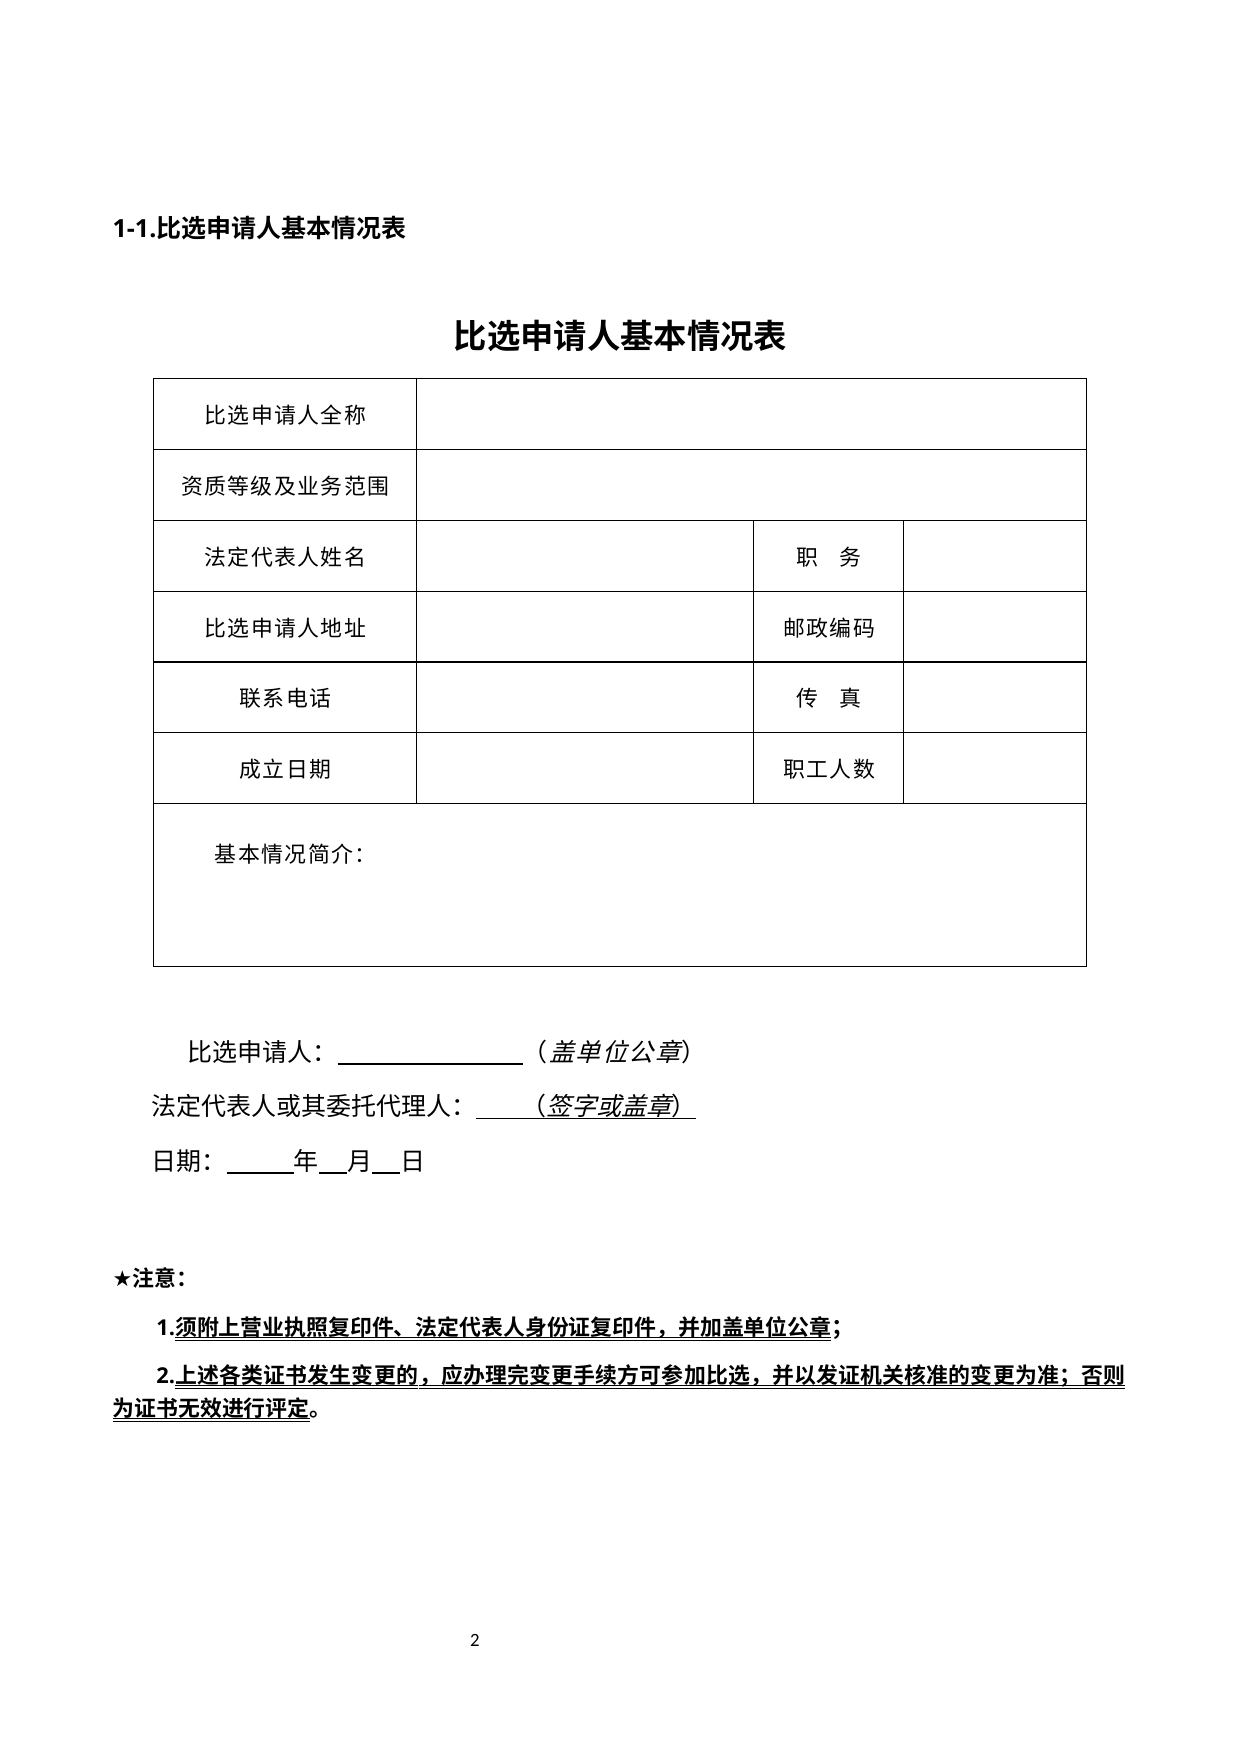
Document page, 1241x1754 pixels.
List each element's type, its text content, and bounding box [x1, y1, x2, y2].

table_cell [417, 663, 753, 732]
table_cell 联系电话 [154, 663, 416, 732]
table_cell [904, 592, 1086, 661]
table_cell 资质等级及业务范围 [154, 450, 416, 520]
table_cell 邮政编码 [754, 592, 903, 661]
text 比选申请人基本情况表 [112, 301, 1128, 366]
table_cell [417, 450, 1086, 520]
text 比选申请人： （盖单位公章） [112, 1032, 1128, 1068]
table_header [417, 379, 1086, 449]
text 2.上述各类证书发生变更的，应办理完变更手续方可参加比选，并以发证机关核准的变更为准；否则为证书无效进行评定。 [112, 1358, 1128, 1423]
table_cell 基本情况简介： [154, 804, 1086, 966]
text ★注意： [112, 1260, 1128, 1293]
table_cell [417, 521, 753, 591]
table_cell [904, 663, 1086, 732]
table_cell [904, 521, 1086, 591]
table_header 比选申请人全称 [154, 379, 416, 449]
table_cell [417, 592, 753, 661]
table_cell [417, 733, 753, 803]
text 1-1.比选申请人基本情况表 [112, 194, 1128, 259]
text 1.须附上营业执照复印件、法定代表人身份证复印件，并加盖单位公章； [112, 1293, 1128, 1358]
table_cell 成立日期 [154, 733, 416, 803]
table_cell 法定代表人姓名 [154, 521, 416, 591]
table_cell [904, 733, 1086, 803]
table_cell 传 真 [754, 663, 903, 732]
table_cell 比选申请人地址 [154, 592, 416, 661]
table_cell 职 务 [754, 521, 903, 591]
text 法定代表人或其委托代理人： （签字或盖章） [112, 1087, 1128, 1123]
table_cell 职工人数 [754, 733, 903, 803]
text 日期： 年 月 日 [112, 1141, 1128, 1177]
